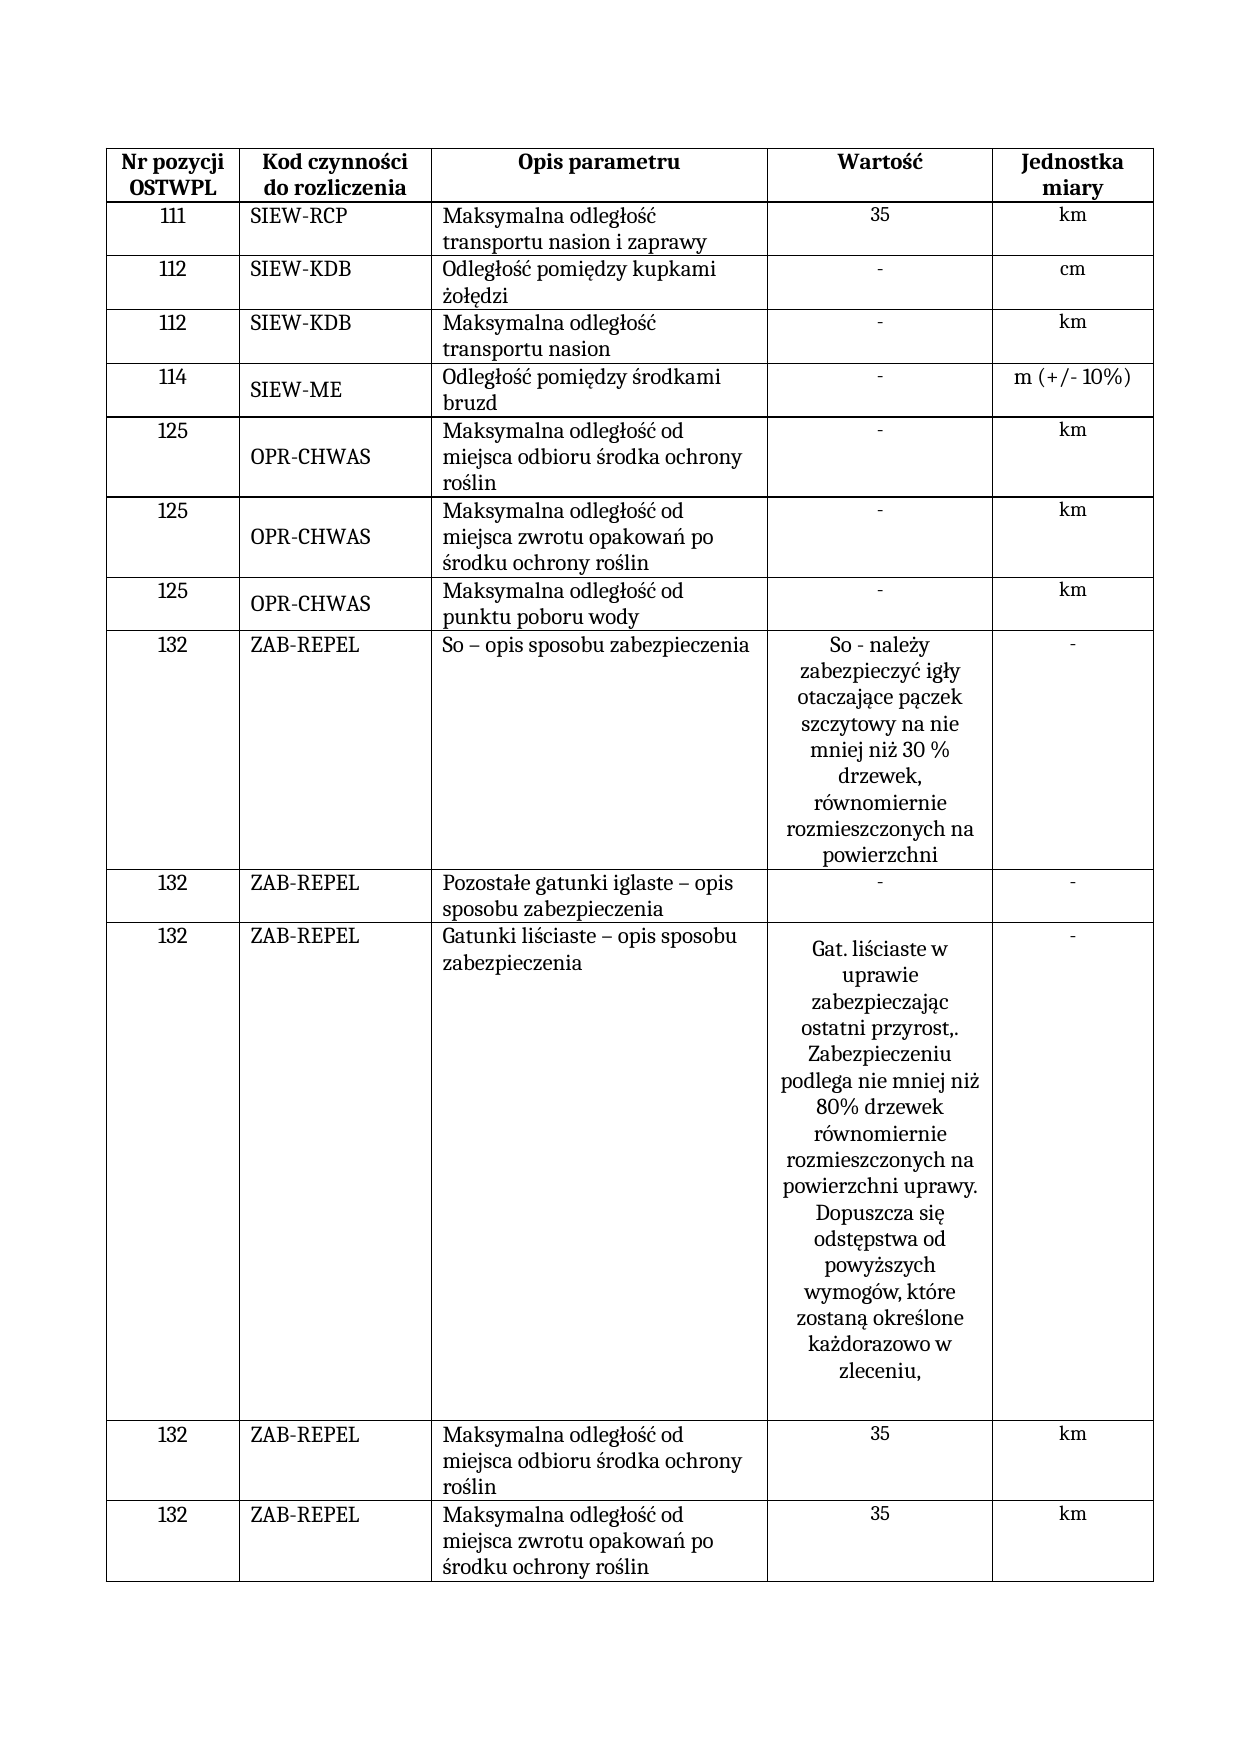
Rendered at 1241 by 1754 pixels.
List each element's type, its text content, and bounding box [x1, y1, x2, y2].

table_cell Maksymalna odległość od miejsca zwrotu opakowań po środku ochrony roślin [432, 1501, 767, 1581]
table_cell ZAB-REPEL [240, 631, 431, 868]
table_header Jednostka miary [993, 149, 1153, 201]
table_header Kod czynności do rozliczenia [240, 149, 431, 201]
table_header Opis parametru [432, 149, 767, 201]
table_cell 132 [107, 1421, 239, 1500]
table_cell m (+/- 10%) [993, 364, 1153, 416]
table_cell km [993, 418, 1153, 496]
table_cell Maksymalna odległość transportu nasion i zaprawy [432, 203, 767, 255]
table_cell 35 [768, 1421, 992, 1500]
table_cell 132 [107, 1501, 239, 1581]
table_cell OPR-CHWAS [240, 418, 431, 496]
table_cell SIEW-KDB [240, 256, 431, 309]
table_cell 125 [107, 578, 239, 630]
table_cell So - należy zabezpieczyć igły otaczające pączek szczytowy na nie mniej niż 30 % drzewek, równomiernie rozmieszczonych na powierzchni [768, 631, 992, 868]
table_cell cm [993, 256, 1153, 309]
table_cell 132 [107, 923, 239, 1420]
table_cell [432, 1421, 767, 1500]
table_cell SIEW-KDB [240, 310, 431, 363]
table_cell Odległość pomiędzy kupkami żołędzi [432, 256, 767, 309]
table_cell ZAB-REPEL [240, 1421, 431, 1500]
table_cell SIEW-ME [240, 364, 431, 416]
table_cell ZAB-REPEL [240, 1501, 431, 1581]
table_cell - [993, 631, 1153, 868]
table_header Nr pozycji OSTWPL [107, 149, 239, 201]
table_cell Pozostałe gatunki iglaste – opis sposobu zabezpieczenia [432, 870, 767, 922]
table_cell km [993, 1421, 1153, 1500]
table_cell 125 [107, 418, 239, 496]
table_cell - [768, 870, 992, 922]
table_cell 112 [107, 256, 239, 309]
table_cell Gat. liściaste w uprawie zabezpieczając ostatni przyrost,. Zabezpieczeniu podlega nie mniej niż 80% drzewek równomiernie rozmieszczonych na powierzchni uprawy. Dopuszcza się odstępstwa od powyższych wymogów, które zostaną określone każdorazowo w zleceniu, [768, 923, 992, 1420]
table_cell 114 [107, 364, 239, 416]
table_cell Maksymalna odległość od miejsca odbioru środka ochrony roślin [432, 418, 767, 496]
table_cell km [993, 310, 1153, 363]
table_cell Maksymalna odległość od miejsca zwrotu opakowań po środku ochrony roślin [432, 498, 767, 577]
table_cell 132 [107, 631, 239, 868]
table_cell 112 [107, 310, 239, 363]
table_cell - [768, 418, 992, 496]
table_cell Maksymalna odległość transportu nasion [432, 310, 767, 363]
table_header Wartość [768, 149, 992, 201]
table_cell 35 [768, 1501, 992, 1581]
table_cell ZAB-REPEL [240, 870, 431, 922]
table_cell Odległość pomiędzy środkami bruzd [432, 364, 767, 416]
table_cell 111 [107, 203, 239, 255]
table_cell km [993, 578, 1153, 630]
table_cell km [993, 1501, 1153, 1581]
table_cell km [993, 498, 1153, 577]
table_cell - [768, 578, 992, 630]
table_cell - [768, 256, 992, 309]
table_cell OPR-CHWAS [240, 498, 431, 577]
table_cell - [993, 923, 1153, 1420]
table_cell OPR-CHWAS [240, 578, 431, 630]
table_cell SIEW-RCP [240, 203, 431, 255]
table_cell ZAB-REPEL [240, 923, 431, 1420]
table_cell - [768, 364, 992, 416]
table_cell Gatunki liściaste – opis sposobu zabezpieczenia [432, 923, 767, 1420]
table_cell So – opis sposobu zabezpieczenia [432, 631, 767, 868]
table_cell 125 [107, 498, 239, 577]
table_cell Maksymalna odległość od punktu poboru wody [432, 578, 767, 630]
table_cell - [768, 310, 992, 363]
table_cell 35 [768, 203, 992, 255]
table_cell - [993, 870, 1153, 922]
table_cell km [993, 203, 1153, 255]
table_cell - [768, 498, 992, 577]
table_cell 132 [107, 870, 239, 922]
